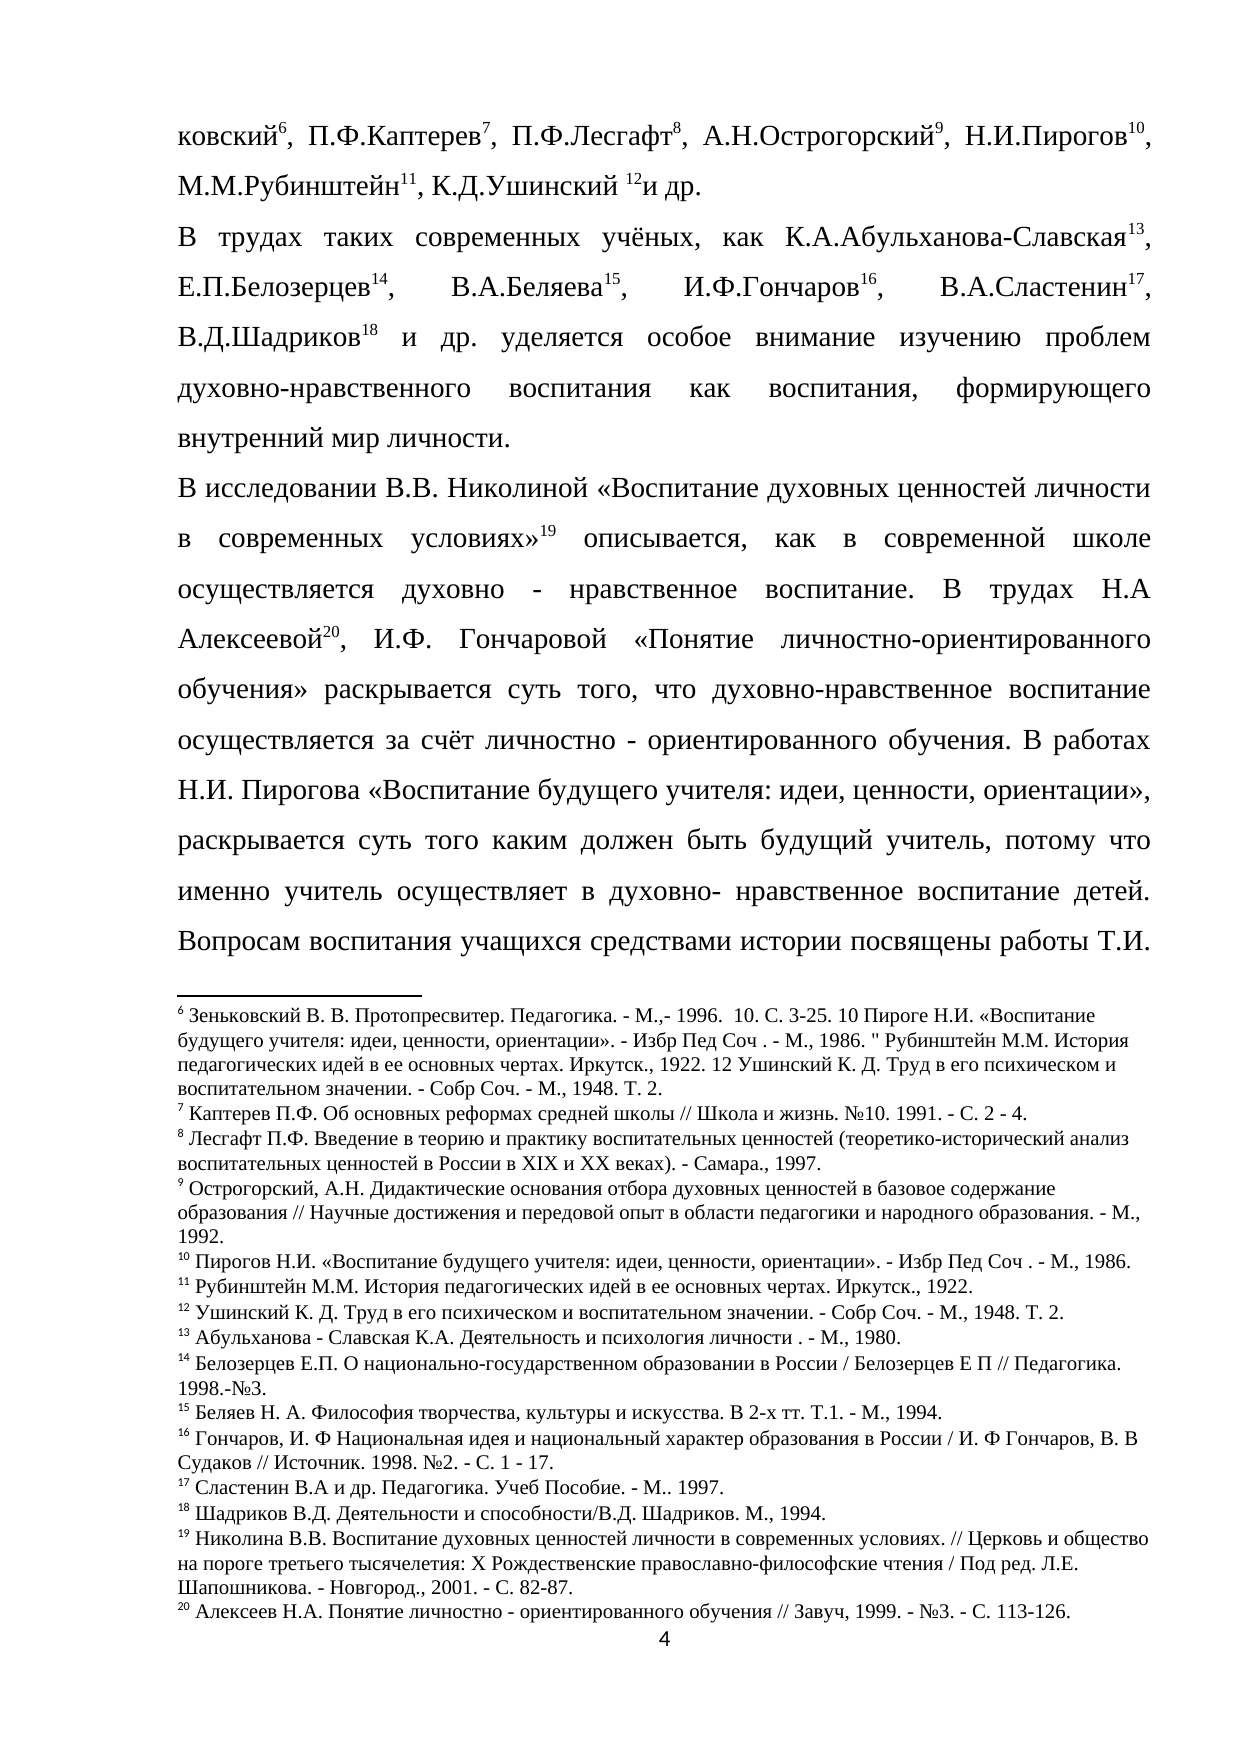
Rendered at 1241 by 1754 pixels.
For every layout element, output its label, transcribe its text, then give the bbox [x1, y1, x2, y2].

text В исследовании В.В. Николиной «Воспитание духовных ценностей личности в современных условиях» описывается, как в современной школе осуществляется духовно - нравственное воспитание. В трудах Н.А Алексеевой, И.Ф. Гончаровой «Понятие личностно-ориентированного обучения» раскрывается суть того, что духовно-нравственное воспитание осуществляется за счёт личностно - ориентированного обучения. В работах Н.И. Пирогова «Воспитание будущего учителя: идеи, ценности, ориентации», раскрывается суть того каким должен быть будущий учитель, потому что именно учитель осуществляет в духовно- нравственное воспитание детей. Вопросам воспитания учащихся средствами истории посвящены работы Т.И. Гончаровой, Б.Н. Михеева, Е.А. Ямбурга, и др. Разработкой содержания духовно-нравственного воспитания, связанного с историей России, занимались, наряду с перечисленными авторами, Е. Королькова, Н. А. Григорьева и др. Большой вклад в осмысление проблемы внесли работы, в которых раскрывается идея личностно ориентированного обучения, труды по педагогической аксиологии, работы касающиеся проблемы включения ценностей в содержание образования. Следует, однако, отметить, что в настоящее сегодня не существует единой точки зрения по вопросу о главной цели исторического образования. [177, 470, 1152, 957]
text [177, 118, 1152, 202]
text В трудах таких современных учёных, как К.А.Абульханова-Славская, Е.П.Белозерцев, В.А.Беляева, И.Ф.Гончаров, В.А.Сластенин, В.Д.Шадриков и др. уделяется особое внимание изучению проблем духовно-нравственного воспитания как воспитания, формирующего внутренний мир личности. [177, 219, 1152, 453]
